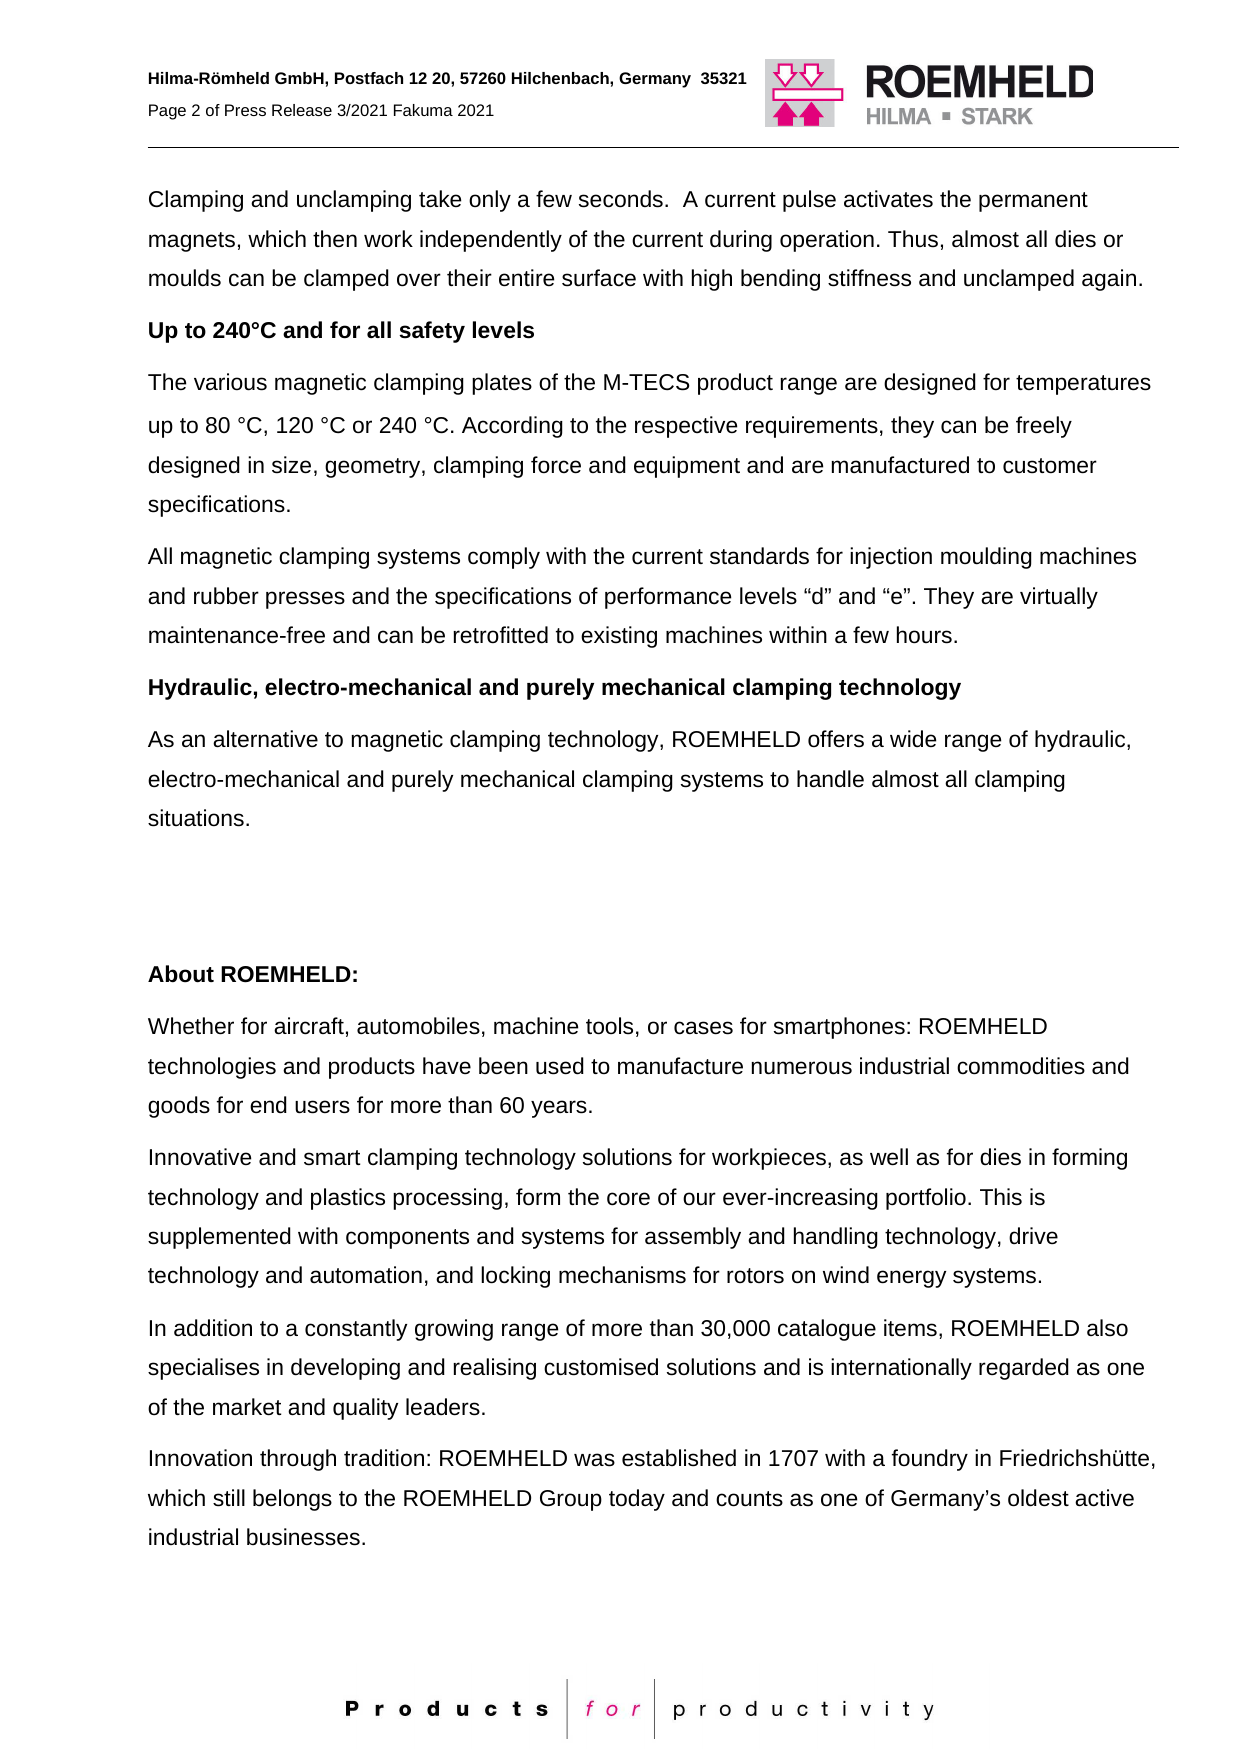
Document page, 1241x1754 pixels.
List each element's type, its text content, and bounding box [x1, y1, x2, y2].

text The various magnetic clamping plates of the M-TECS product range are designed for temperatures up to 80 °C, 120 °C or 240 °C. According to the respective requirements, they can be freely designed in size, geometry, clamping force and equipment and are manufactured to customer specifications. [148, 369, 1162, 518]
text All magnetic clamping systems comply with the current standards for injection moulding machines and rubber presses and the specifications of performance levels “d” and “e”. They are virtually maintenance-free and can be retrofitted to existing machines within a few hours. [148, 543, 1162, 649]
text Innovative and smart clamping technology solutions for workpieces, as well as for dies in forming technology and plastics processing, form the core of our ever-increasing portfolio. This is supplemented with components and systems for assembly and handling technology, drive technology and automation, and locking mechanisms for rotors on wind energy systems. [148, 1144, 1162, 1289]
text As an alternative to magnetic clamping technology, ROEMHELD offers a wide range of hydraulic, electro-mechanical and purely mechanical clamping systems to handle almost all clamping situations. [148, 726, 1162, 832]
text Up to 240°C and for all safety levels [148, 317, 892, 344]
text Innovation through tradition: ROEMHELD was established in 1707 with a foundry in Friedrichshütte, which still belongs to the ROEMHELD Group today and counts as one of Germany’s oldest active industrial businesses. [148, 1445, 1162, 1551]
text About ROEMHELD: [148, 961, 892, 987]
picture [763, 59, 1093, 126]
text Clamping and unclamping take only a few seconds. A current pulse activates the permanent magnets, which then work independently of the current during operation. Thus, almost all dies or moulds can be clamped over their entire surface with high bending stiffness and unclamped again. [148, 186, 1162, 292]
text In addition to a constantly growing range of more than 30,000 catalogue items, ROEMHELD also specialises in developing and realising customised solutions and is internationally regarded as one of the market and quality leaders. [148, 1314, 1162, 1420]
text Whether for aircraft, automobiles, machine tools, or cases for smartphones: ROEMHELD technologies and products have been used to manufacture numerous industrial commodities and goods for end users for more than 60 years. [148, 1013, 1162, 1118]
picture [299, 1663, 990, 1749]
text Hydraulic, electro-mechanical and purely mechanical clamping technology [148, 674, 1162, 701]
